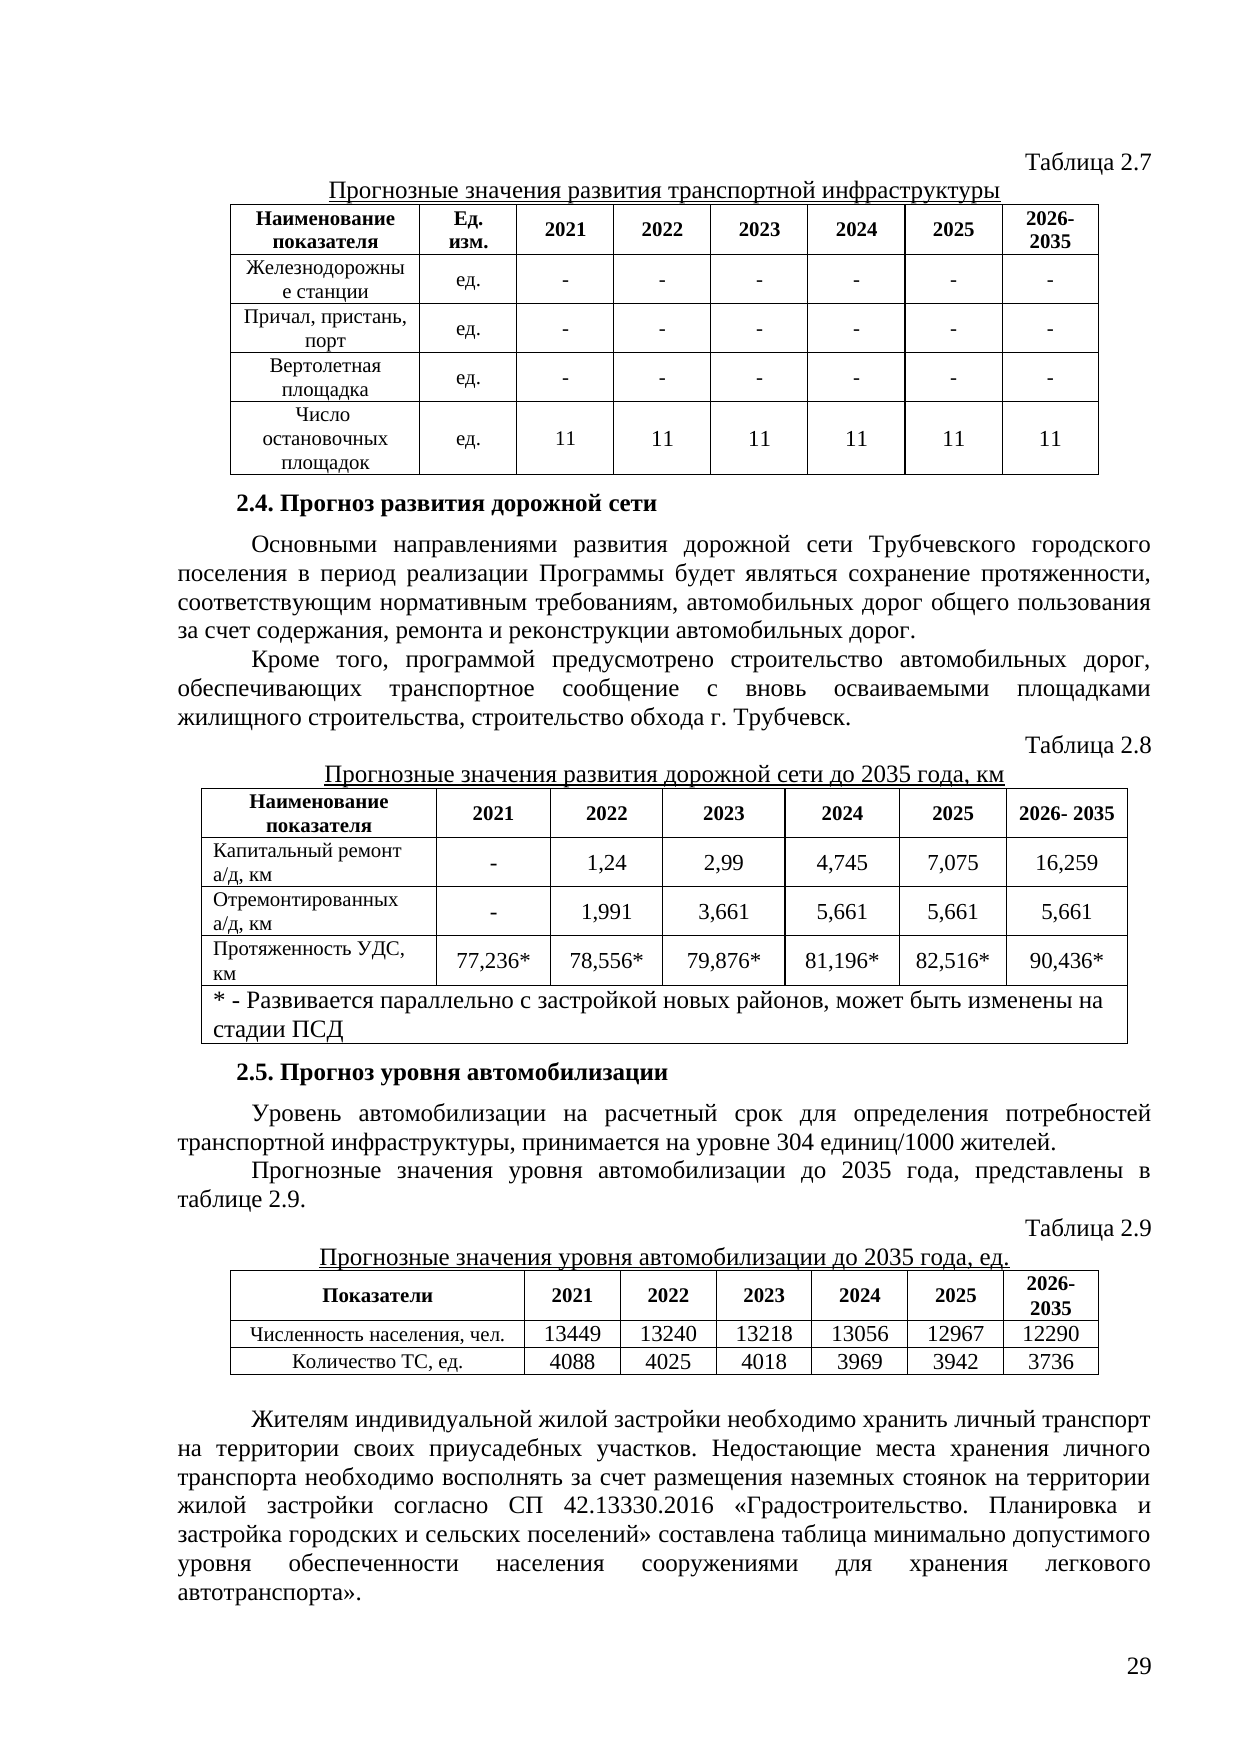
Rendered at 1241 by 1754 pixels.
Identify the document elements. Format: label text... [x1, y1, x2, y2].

table_cell 4,745 [786, 838, 899, 886]
table_cell 5,661 [900, 887, 1006, 935]
text Основными направлениями развития дорожной сети Трубчевского городского поселения в период реализации Программы будет являться сохранение протяженности, соответствующим нормативным требованиям, автомобильных дорог общего пользования за счет содержания, ремонта и реконструкции автомобильных дорог. [177, 529, 1152, 644]
table_cell 11 [1003, 402, 1098, 474]
table_cell - [614, 304, 710, 352]
table_cell ед. [420, 353, 516, 401]
table_cell - [517, 353, 613, 401]
table_cell - [906, 304, 1002, 352]
table_cell 4018 [717, 1348, 811, 1374]
table_cell - [1003, 255, 1098, 303]
table_cell - [711, 304, 807, 352]
table_cell Численность населения, чел. [231, 1321, 524, 1347]
table_header 2025 [908, 1271, 1003, 1319]
table_cell - [614, 353, 710, 401]
table_cell 79,876* [663, 936, 784, 984]
table_cell Железнодорожные станции [231, 255, 419, 303]
table_cell 12967 [908, 1321, 1003, 1347]
subtitle 2.5. Прогноз уровня автомобилизации [177, 1057, 1152, 1085]
subtitle 2.4. Прогноз развития дорожной сети [177, 488, 1152, 517]
table_header 2024 [786, 789, 899, 837]
text Таблица 2.7 [177, 147, 1152, 176]
table_cell 16,259 [1007, 838, 1127, 886]
table_cell 3736 [1004, 1348, 1098, 1374]
table_cell 4088 [525, 1348, 620, 1374]
table_cell - [517, 255, 613, 303]
table_header 2021 [517, 205, 613, 253]
table_cell - [808, 304, 904, 352]
text Жителям индивидуальной жилой застройки необходимо хранить личный транспорт на территории своих приусадебных участков. Недостающие места хранения личного транспорта необходимо восполнять за счет размещения наземных стоянок на территории жилой застройки согласно СП 42.13330.2016 «Градостроительство. Планировка и застройка городских и сельских поселений» составлена таблица минимально допустимого уровня обеспеченности населения сооружениями для хранения легкового автотранспорта». [177, 1404, 1152, 1605]
text Уровень автомобилизации на расчетный срок для определения потребностей транспортной инфраструктуры, принимается на уровне 304 единиц/1000 жителей. [177, 1098, 1152, 1155]
table_cell - [711, 353, 807, 401]
table_cell 81,196* [786, 936, 899, 984]
table_header 2023 [711, 205, 807, 253]
table_cell 1,24 [551, 838, 662, 886]
table_header 2022 [551, 789, 662, 837]
table_header Ед. изм. [420, 205, 516, 253]
table_cell ед. [420, 402, 516, 474]
table_cell 11 [517, 402, 613, 474]
table_cell 78,556* [551, 936, 662, 984]
table_cell - [1003, 353, 1098, 401]
table_cell - [808, 255, 904, 303]
table_cell 11 [906, 402, 1002, 474]
table_cell - [711, 255, 807, 303]
table_cell - [437, 838, 550, 886]
table_cell - [517, 304, 613, 352]
table_header 2024 [808, 205, 904, 253]
table_header Показатели [231, 1271, 524, 1319]
table_cell Число остановочных площадок [231, 402, 419, 474]
text Кроме того, программой предусмотрено строительство автомобильных дорог, обеспечивающих транспортное сообщение с вновь осваиваемыми площадками жилищного строительства, строительство обхода г. Трубчевск. [177, 644, 1152, 730]
table_header 2025 [900, 789, 1006, 837]
table_header 2024 [812, 1271, 907, 1319]
table_cell 77,236* [437, 936, 550, 984]
table_cell 13056 [812, 1321, 907, 1347]
table_cell - [808, 353, 904, 401]
table_cell Причал, пристань, порт [231, 304, 419, 352]
text Прогнозные значения уровня автомобилизации до 2035 года, представлены в таблице 2.9. [177, 1155, 1152, 1213]
table_cell 12290 [1004, 1321, 1098, 1347]
table_cell 3942 [908, 1348, 1003, 1374]
table_cell 3969 [812, 1348, 907, 1374]
table_cell 1,991 [551, 887, 662, 935]
table_header 2026- 2035 [1007, 789, 1127, 837]
table_header 2021 [525, 1271, 620, 1319]
table_cell 13218 [717, 1321, 811, 1347]
table_cell - [614, 255, 710, 303]
table_cell - [906, 353, 1002, 401]
table_cell Протяженность УДС, км [202, 936, 436, 984]
table_cell 5,661 [1007, 887, 1127, 935]
table_cell ед. [420, 255, 516, 303]
table_cell - [1003, 304, 1098, 352]
table_header 2022 [614, 205, 710, 253]
table_cell * - Развивается параллельно с застройкой новых районов, может быть изменены на стадии ПСД [202, 986, 1127, 1043]
table_header 2023 [663, 789, 784, 837]
table_cell Вертолетная площадка [231, 353, 419, 401]
table_header 2022 [621, 1271, 716, 1319]
table_cell 13240 [621, 1321, 716, 1347]
table_cell 11 [711, 402, 807, 474]
table_header 2023 [717, 1271, 811, 1319]
table_cell 11 [808, 402, 904, 474]
table_cell 2,99 [663, 838, 784, 886]
table_header 2026- 2035 [1003, 205, 1098, 253]
table_cell 82,516* [900, 936, 1006, 984]
table_cell - [906, 255, 1002, 303]
table_cell Отремонтированных а/д, км [202, 887, 436, 935]
text Таблица 2.9 [177, 1213, 1152, 1242]
table_cell 5,661 [786, 887, 899, 935]
table_cell Количество ТС, ед. [231, 1348, 524, 1374]
table_cell 3,661 [663, 887, 784, 935]
table_header Наименование показателя [231, 205, 419, 253]
table_cell ед. [420, 304, 516, 352]
text Прогнозные значения уровня автомобилизации до 2035 года, ед. [177, 1242, 1152, 1270]
table_cell 11 [614, 402, 710, 474]
table_cell - [437, 887, 550, 935]
table_cell Капитальный ремонт а/д, км [202, 838, 436, 886]
table_header 2025 [906, 205, 1002, 253]
text Прогнозные значения развития транспортной инфраструктуры [177, 176, 1152, 204]
table_cell 90,436* [1007, 936, 1127, 984]
table_cell 4025 [621, 1348, 716, 1374]
text Прогнозные значения развития дорожной сети до 2035 года, км [177, 759, 1152, 788]
table_cell 13449 [525, 1321, 620, 1347]
table_header 2026- 2035 [1004, 1271, 1098, 1319]
table_header Наименование показателя [202, 789, 436, 837]
text Таблица 2.8 [177, 730, 1152, 759]
table_header 2021 [437, 789, 550, 837]
table_cell 7,075 [900, 838, 1006, 886]
